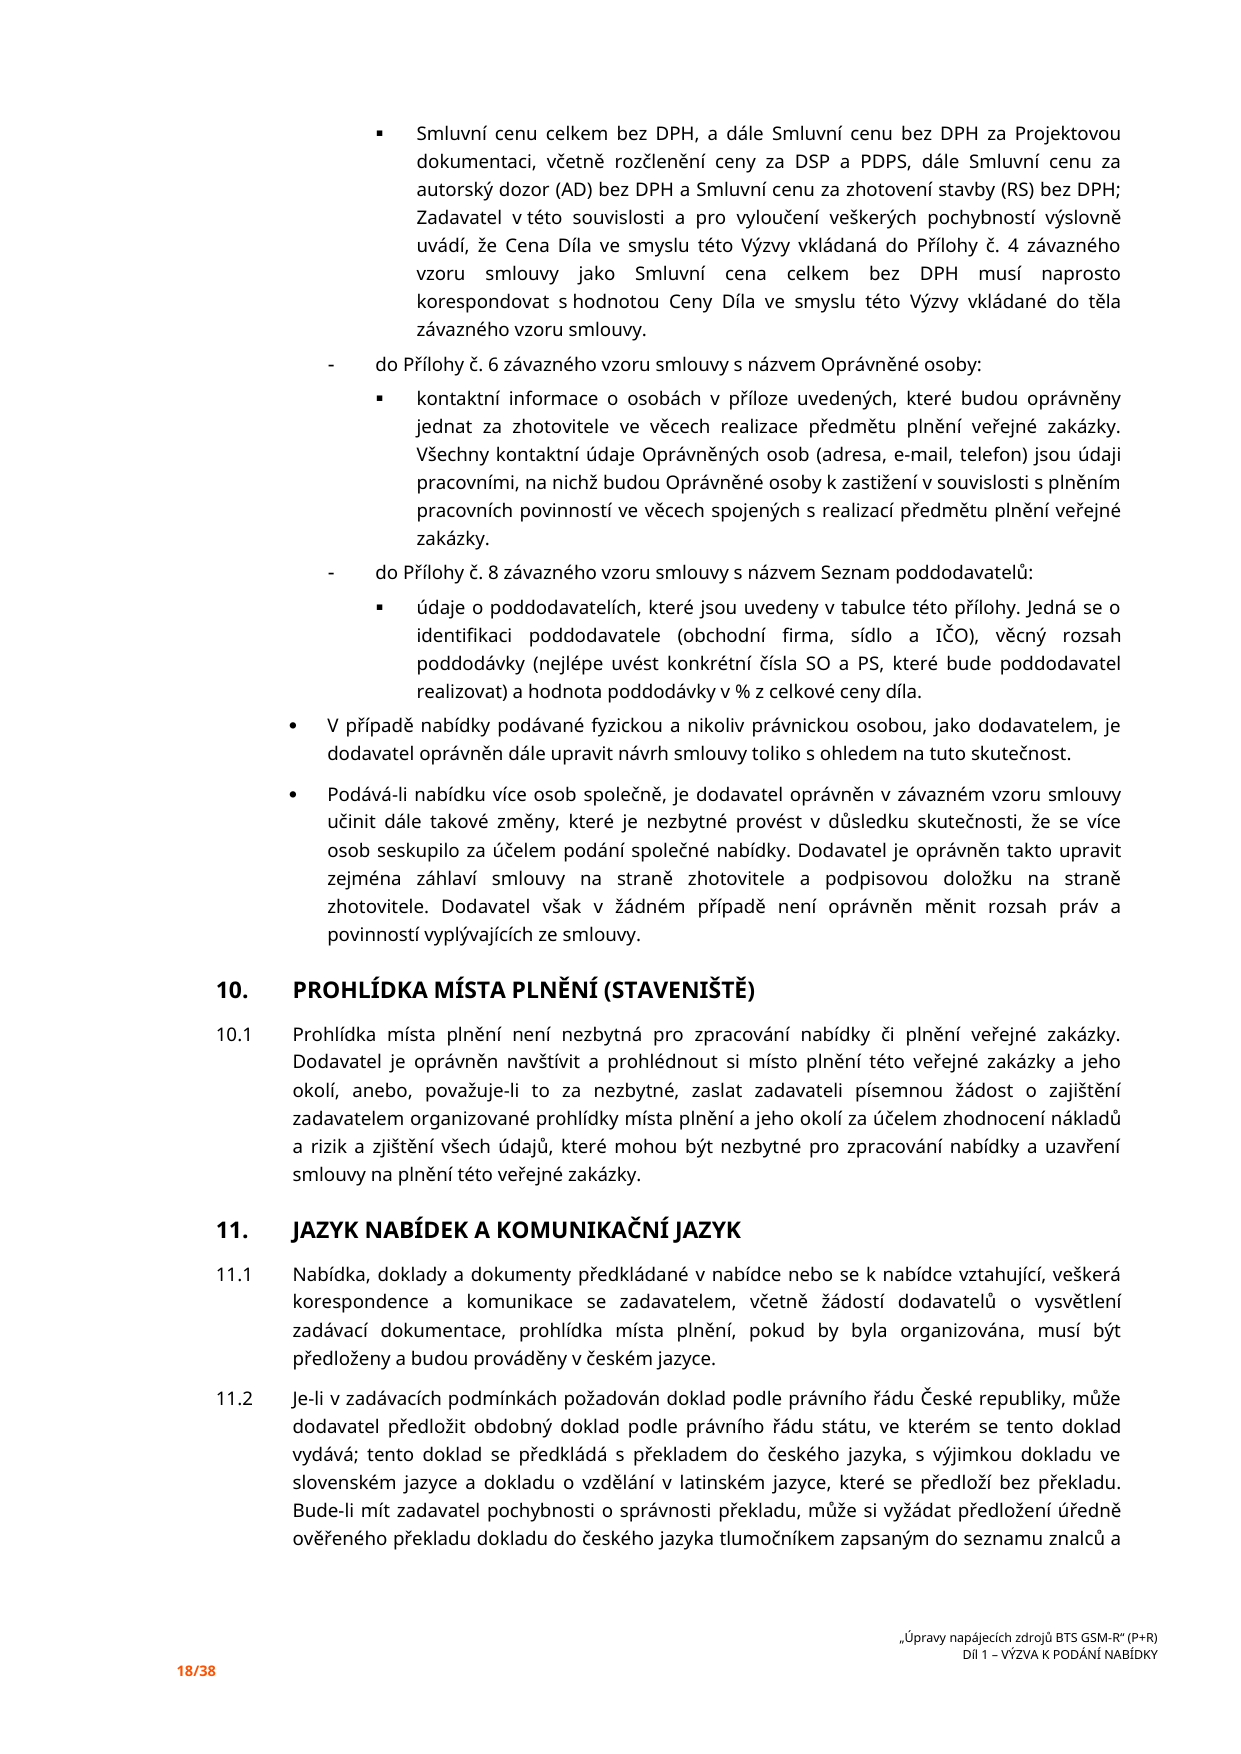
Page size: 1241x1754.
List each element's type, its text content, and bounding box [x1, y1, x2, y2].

text do Přílohy č. 8 závazného vzoru smlouvy s názvem Seznam poddodavatelů: [328, 560, 1122, 585]
list Podává-li nabídku více osob společně, je dodavatel oprávněn v závazném vzoru smlouvy učinit dále takové změny, které je nezbytné provést v důsledku skutečnosti, že se více osob seskupilo za účelem podání společné nabídky. Dodavatel je oprávněn takto upravit zejména záhlaví smlouvy na straně zhotovitele a podpisovou doložku na straně zhotovitele. Dodavatel však v žádném případě není oprávněn měnit rozsah práv a povinností vyplývajících ze smlouvy. [289, 781, 1122, 946]
text Smluvní cenu celkem bez DPH, a dále Smluvní cenu bez DPH za Projektovou dokumentaci, včetně rozčlenění ceny za DSP a PDPS, dále Smluvní cenu za autorský dozor (AD) bez DPH a Smluvní cenu za zhotovení stavby (RS) bez DPH; Zadavatel v této souvislosti a pro vyloučení veškerých pochybností výslovně uvádí, že Cena Díla ve smyslu této Výzvy vkládaná do Přílohy č. 4 závazného vzoru smlouvy jako Smluvní cena celkem bez DPH musí naprosto korespondovat s hodnotou Ceny Díla ve smyslu této Výzvy vkládané do těla závazného vzoru smlouvy. [375, 121, 1122, 342]
text PROHLÍDKA MÍSTA PLNĚNÍ (STAVENIŠTĚ) [216, 974, 1122, 1005]
text údaje o poddodavatelích, které jsou uvedeny v tabulce této přílohy. Jedná se o identifikaci poddodavatele (obchodní firma, sídlo a IČO), věcný rozsah poddodávky (nejlépe uvést konkrétní čísla SO a PS, které bude poddodavatel realizovat) a hodnota poddodávky v % z celkové ceny díla. [375, 594, 1122, 703]
text JAZYK NABÍDEK A KOMUNIKAČNÍ JAZYK [216, 1214, 1122, 1245]
text Nabídka, doklady a dokumenty předkládané v nabídce nebo se k nabídce vztahující, veškerá korespondence a komunikace se zadavatelem, včetně žádostí dodavatelů o vysvětlení zadávací dokumentace, prohlídka místa plnění, pokud by byla organizována, musí být předloženy a budou prováděny v českém jazyce. [216, 1261, 1122, 1370]
list V případě nabídky podávané fyzickou a nikoliv právnickou osobou, jako dodavatelem, je dodavatel oprávněn dále upravit návrh smlouvy toliko s ohledem na tuto skutečnost. [289, 712, 1122, 766]
text do Přílohy č. 6 závazného vzoru smlouvy s názvem Oprávněné osoby: [328, 351, 1122, 377]
text Prohlídka místa plnění není nezbytná pro zpracování nabídky či plnění veřejné zakázky. Dodavatel je oprávněn navštívit a prohlédnout si místo plnění této veřejné zakázky a jeho okolí, anebo, považuje-li to za nezbytné, zaslat zadavateli písemnou žádost o zajištění zadavatelem organizované prohlídky místa plnění a jeho okolí za účelem zhodnocení nákladů a rizik a zjištění všech údajů, které mohou být nezbytné pro zpracování nabídky a uzavření smlouvy na plnění této veřejné zakázky. [216, 1021, 1122, 1186]
text kontaktní informace o osobách v příloze uvedených, které budou oprávněny jednat za zhotovitele ve věcech realizace předmětu plnění veřejné zakázky. Všechny kontaktní údaje Oprávněných osob (adresa, e-mail, telefon) jsou údaji pracovními, na nichž budou Oprávněné osoby k zastižení v souvislosti s plněním pracovních povinností ve věcech spojených s realizací předmětu plnění veřejné zakázky. [375, 385, 1122, 551]
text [216, 1385, 1122, 1551]
